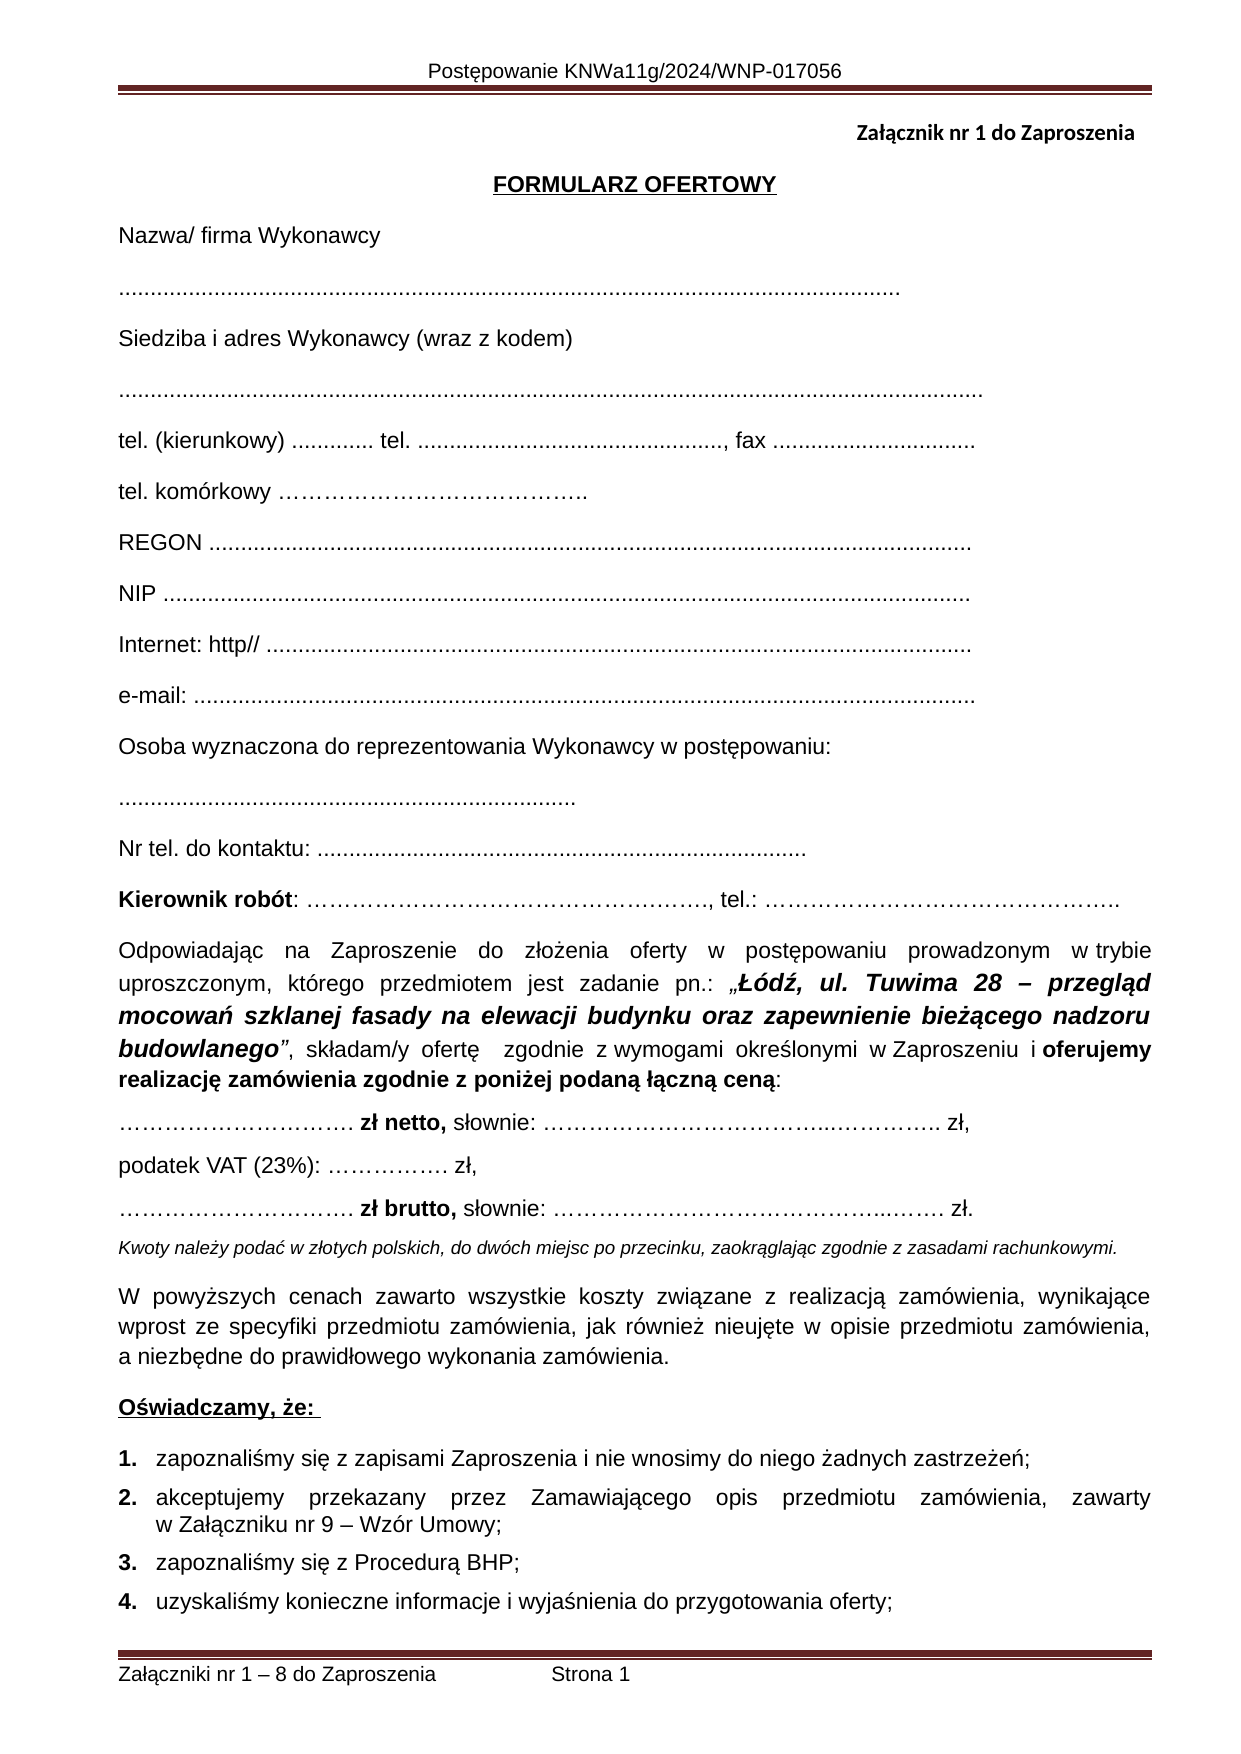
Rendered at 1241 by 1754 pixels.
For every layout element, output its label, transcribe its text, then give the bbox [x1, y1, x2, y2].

text tel. komórkowy ………………………………….. [118, 478, 1152, 504]
text Nazwa/ firma Wykonawcy [118, 222, 1152, 249]
text FORMULARZ OFERTOWY [118, 171, 1152, 198]
text Nr tel. do kontaktu: ............................................................................. [118, 835, 1152, 861]
text podatek VAT (23%): ……………. zł, [118, 1152, 1152, 1178]
text Oświadczamy, że: [118, 1394, 1152, 1421]
text tel. (kierunkowy) ............. tel. ................................................, fax ................................ [118, 427, 1152, 453]
text Kwoty należy podać w złotych polskich, do dwóch miejsc po przecinku, zaokrąglając zgodnie z zasadami rachunkowymi. [118, 1237, 1152, 1259]
list zapoznaliśmy się z zapisami Zaproszenia i nie wnosimy do niego żadnych zastrzeżeń; [118, 1445, 1152, 1472]
text Osoba wyznaczona do reprezentowania Wykonawcy w postępowaniu: [118, 733, 1152, 759]
text …………………………. zł netto, słownie: ………………………………...………….. zł, [118, 1109, 1152, 1135]
text Kierownik robót: ……………………………………….……., tel.: ……………………………………….. [118, 886, 1152, 912]
text W powyższych cenach zawarto wszystkie koszty związane z realizacją zamówienia, wynikające wprost ze specyfiki przedmiotu zamówienia, jak również nieujęte w opisie przedmiotu zamówienia, a niezbędne do prawidłowego wykonania zamówienia. [118, 1283, 1152, 1369]
list uzyskaliśmy konieczne informacje i wyjaśnienia do przygotowania oferty; [118, 1588, 1152, 1614]
text Załącznik nr 1 do Zaproszenia [783, 118, 1152, 146]
text NIP ............................................................................................................................... [118, 580, 1152, 606]
text …………………………. zł brutto, słownie: ……………………………………...……. zł. [118, 1194, 1152, 1221]
text ........................................................................................................................... [118, 273, 1152, 300]
text Odpowiadając na Zaproszenie do złożenia oferty w postępowaniu prowadzonym w trybie uproszczonym, którego przedmiotem jest zadanie pn.: „Łódź, ul. Tuwima 28 – przegląd mocowań szklanej fasady na elewacji budynku oraz zapewnienie bieżącego nadzoru budowlanego”, składam/y ofertę zgodnie z wymogami określonymi w Zaproszeniu i oferujemy realizację zamówienia zgodnie z poniżej podaną łączną ceną: [118, 937, 1152, 1093]
text ........................................................................................................................................ [118, 376, 1152, 402]
list zapoznaliśmy się z Procedurą BHP; [118, 1549, 1152, 1576]
text Siedziba i adres Wykonawcy (wraz z kodem) [118, 324, 1152, 351]
list akceptujemy przekazany przez Zamawiającego opis przedmiotu zamówienia, zawarty w Załączniku nr 9 – Wzór Umowy; [118, 1484, 1152, 1537]
text ........................................................................ [118, 784, 1152, 810]
text e-mail: ........................................................................................................................... [118, 682, 1152, 708]
text REGON ........................................................................................................................ [118, 529, 1152, 555]
text Internet: http// ............................................................................................................... [118, 631, 1152, 657]
